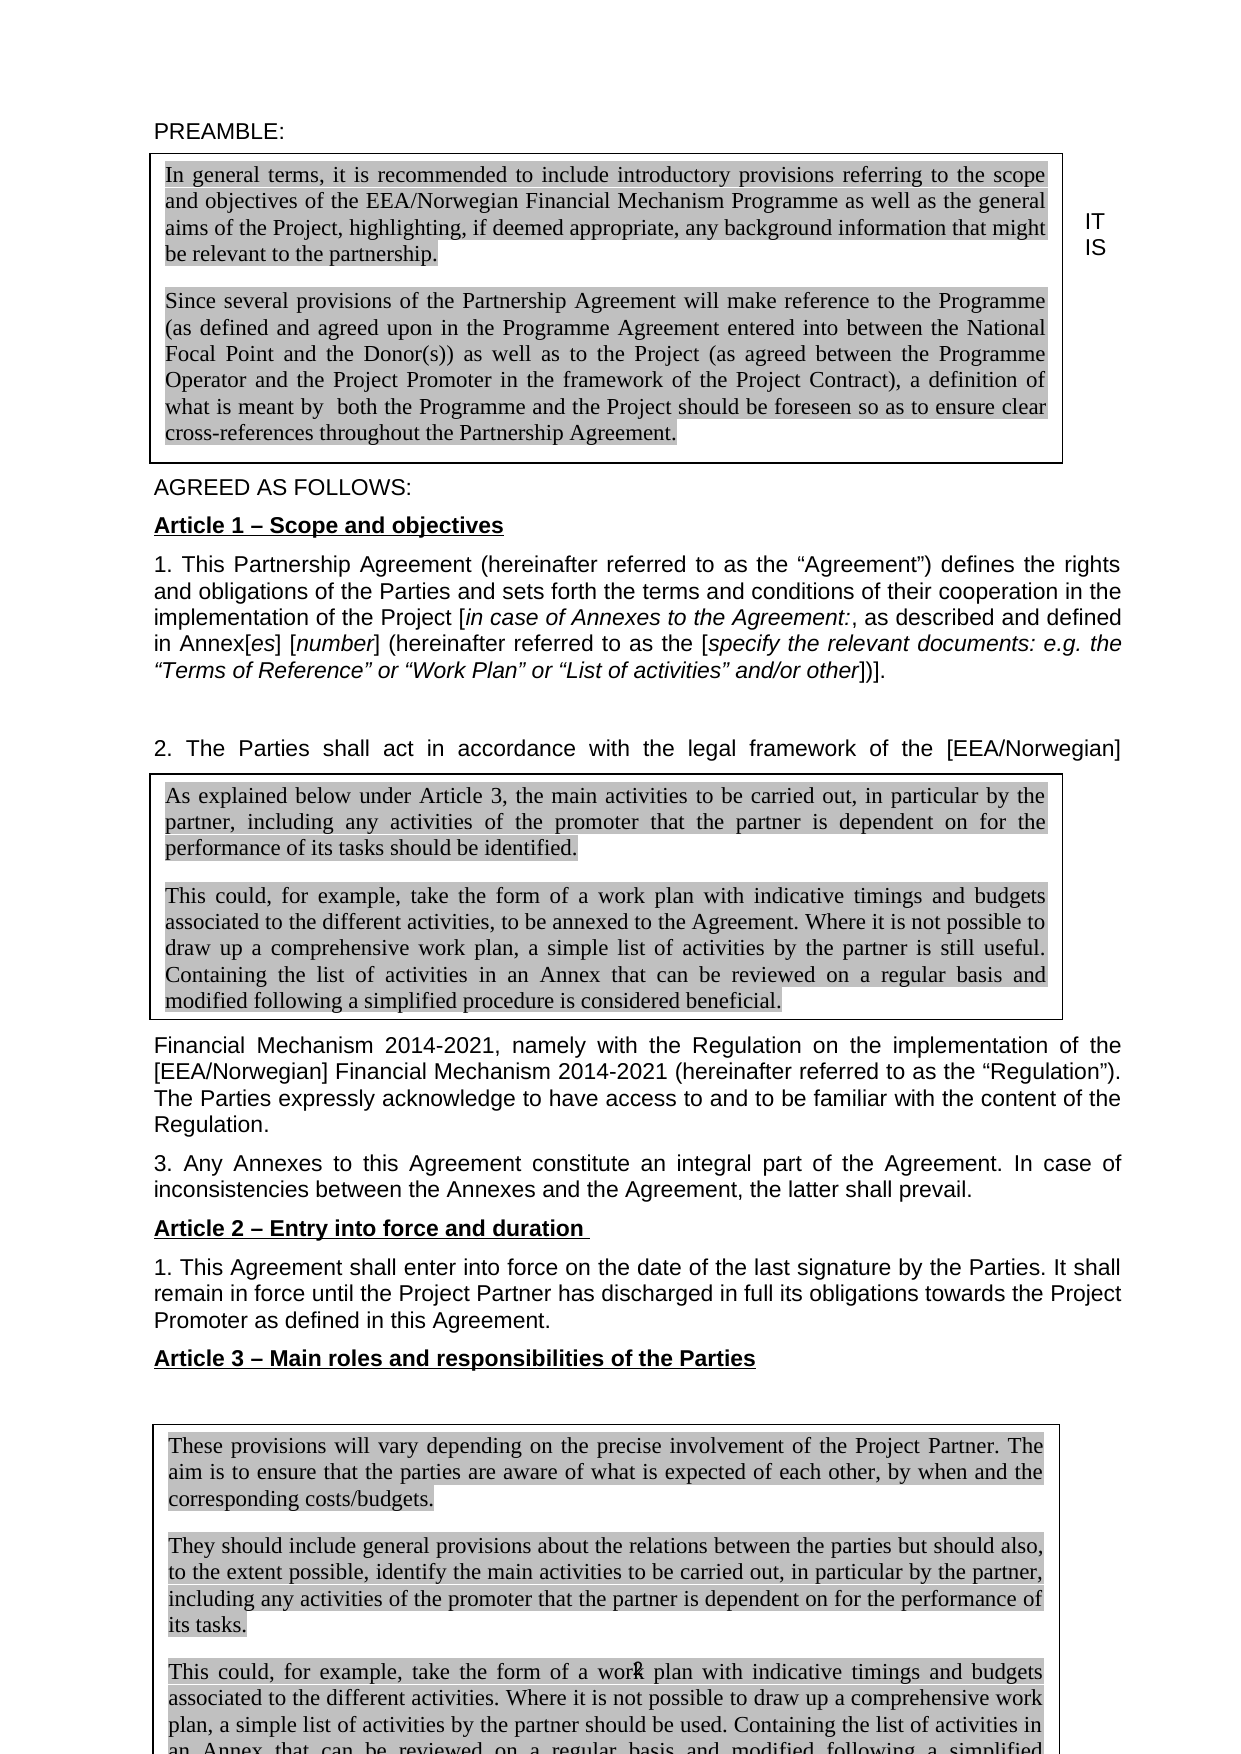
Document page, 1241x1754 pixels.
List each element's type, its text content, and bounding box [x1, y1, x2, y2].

text 2. The Parties shall act in accordance with the legal framework of the [EEA/Norwegian] Financial Mechanism 2014-2021, namely with the Regulation on the implementation of the [EEA/Norwegian] Financial Mechanism 2014-2021 (hereinafter referred to as the “Regulation”). The Parties expressly acknowledge to have access to and to be familiar with the content of the Regulation. [153, 734, 1122, 1137]
text 1. This Partnership Agreement (hereinafter referred to as the “Agreement”) defines the rights and obligations of the Parties and sets forth the terms and conditions of their cooperation in the implementation of the Project [in case of Annexes to the Agreement:, as described and defined in Annex[es] [number] (hereinafter referred to as the [specify the relevant documents: e.g. the “Terms of Reference” or “Work Plan” or “List of activities” and/or other])]. [153, 551, 1122, 683]
text Article 2 – Entry into force and duration [153, 1215, 1122, 1241]
text Article 3 – Main roles and responsibilities of the Parties [153, 1345, 1122, 1372]
text Article 1 – Scope and objectives [153, 512, 1122, 539]
text IT IS AGREED AS FOLLOWS: [153, 208, 1122, 500]
text 3. Any Annexes to this Agreement constitute an integral part of the Agreement. In case of inconsistencies between the Annexes and the Agreement, the latter shall prevail. [153, 1150, 1122, 1202]
text 1. This Agreement shall enter into force on the date of the last signature by the Parties. It shall remain in force until the Project Partner has discharged in full its obligations towards the Project Promoter as defined in this Agreement. [153, 1254, 1122, 1333]
